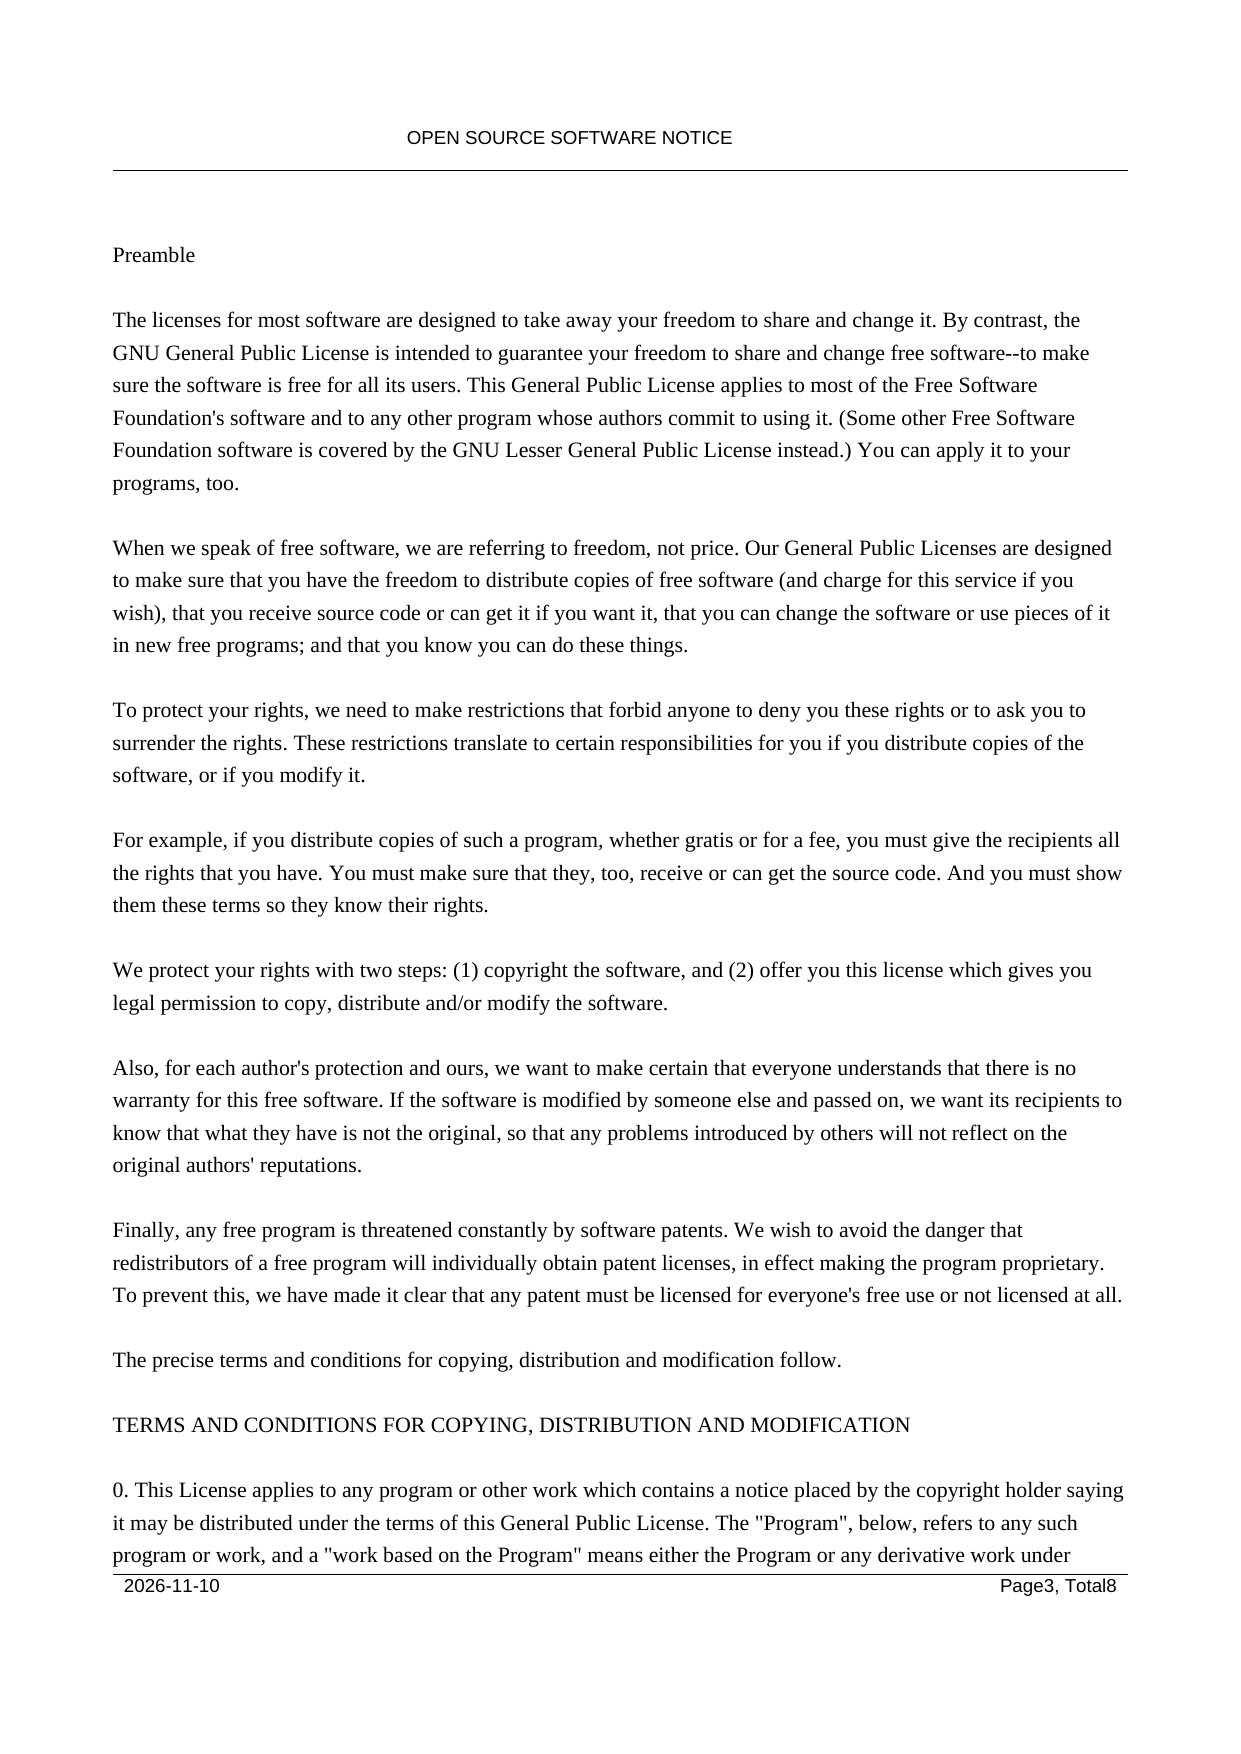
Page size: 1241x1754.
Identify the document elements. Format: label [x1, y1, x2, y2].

text [112, 206, 1128, 1571]
